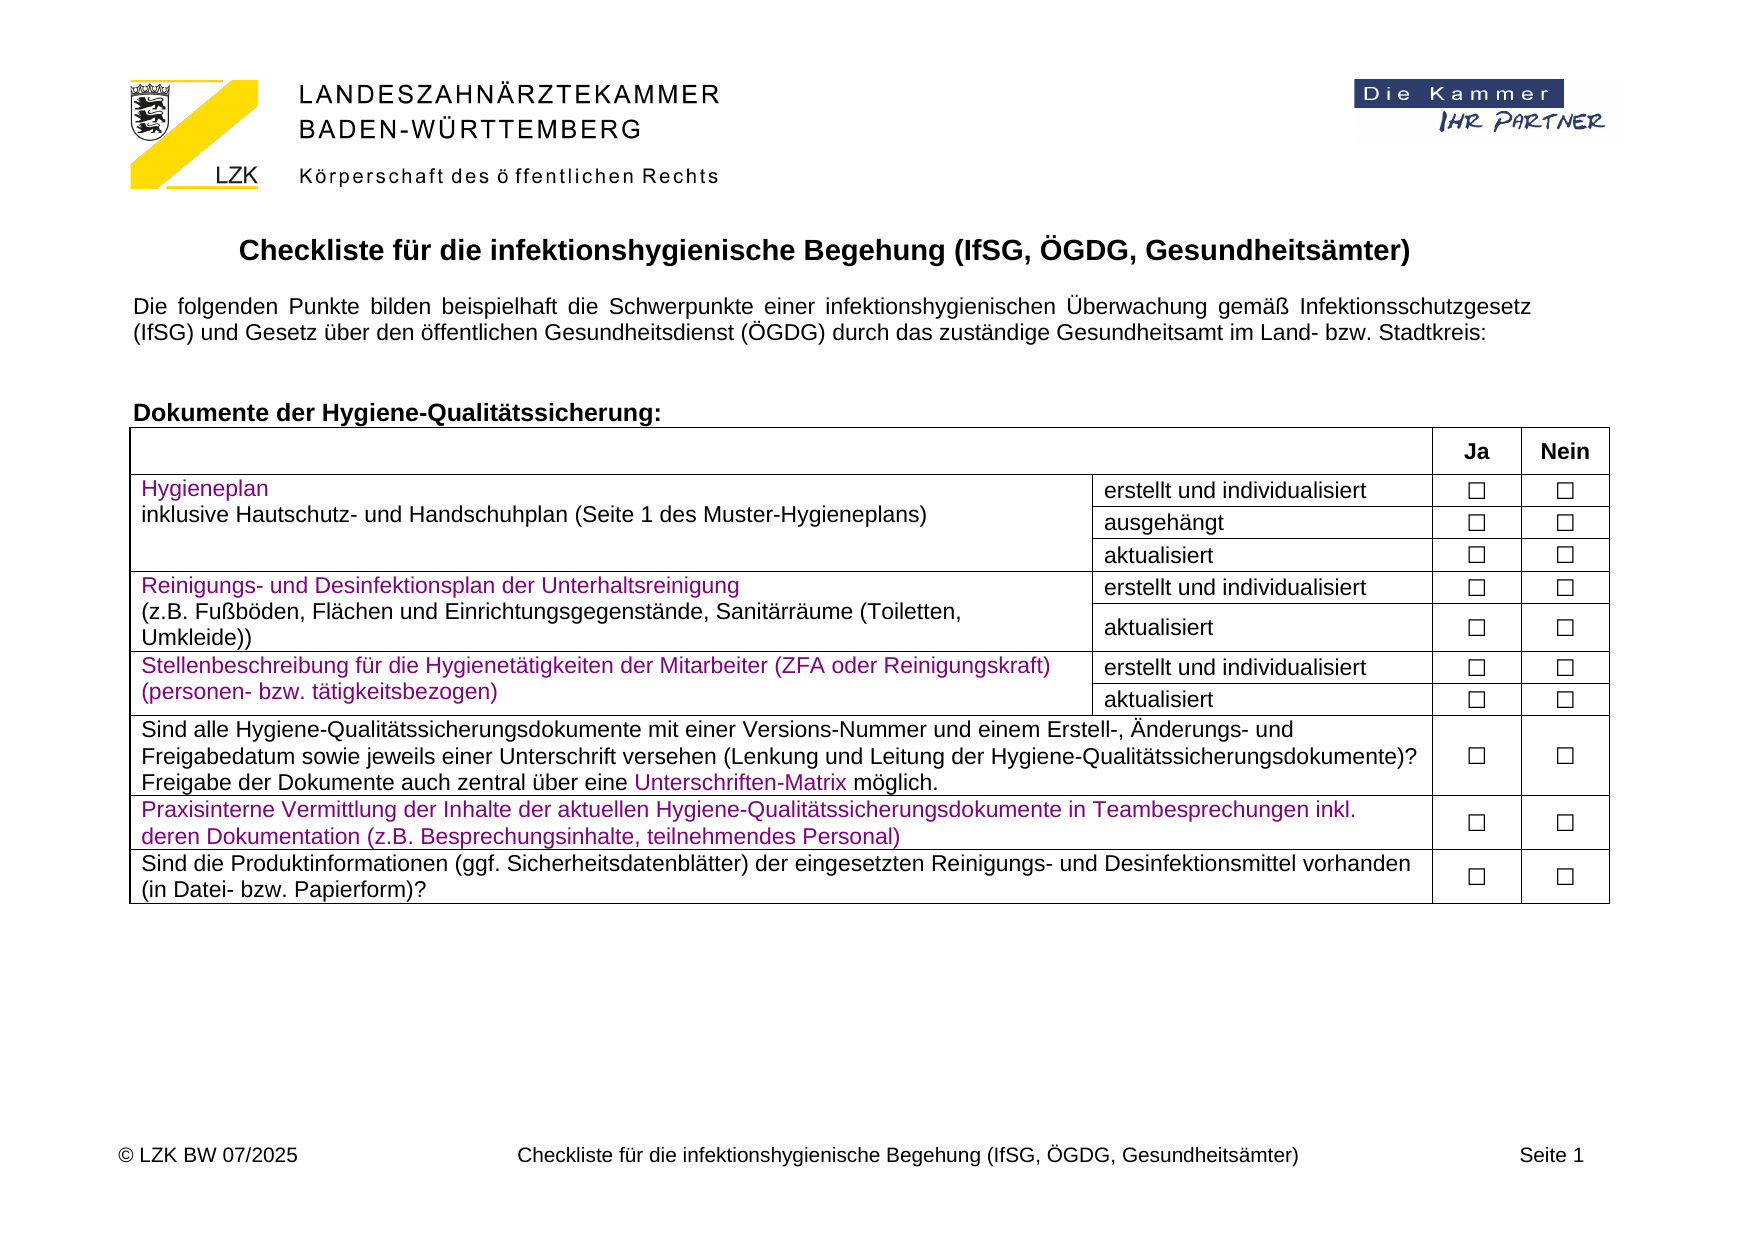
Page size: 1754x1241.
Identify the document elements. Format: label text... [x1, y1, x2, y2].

table_cell aktualisiert [1093, 604, 1432, 651]
table_cell Praxisinterne Vermittlung der Inhalte der aktuellen Hygiene-Qualitätssicherungsdokumente in Teambesprechungen inkl. deren Dokumentation (z.B. Besprechungsinhalte, teilnehmendes Personal) [131, 796, 1432, 849]
table_cell ausgehängt [1093, 507, 1432, 538]
table_cell erstellt und individualisiert [1093, 652, 1432, 683]
table_cell Hygieneplan inklusive Hautschutz- und Handschuhplan (Seite 1 des Muster-Hygieneplans) [131, 475, 1092, 571]
table_header Nein [1522, 428, 1609, 474]
table_cell Sind alle Hygiene-Qualitätssicherungsdokumente mit einer Versions-Nummer und einem Erstell-, Änderungs- und Freigabedatum sowie jeweils einer Unterschrift versehen (Lenkung und Leitung der Hygiene-Qualitätssicherungsdokumente)? Freigabe der Dokumente auch zentral über eine Unterschriften-Matrix möglich. [131, 716, 1432, 795]
picture [1354, 79, 1626, 146]
text Dokumente der Hygiene-Qualitätssicherung: [133, 398, 1532, 427]
table_cell erstellt und individualisiert [1093, 572, 1432, 603]
table_cell aktualisiert [1093, 684, 1432, 715]
table_cell [1522, 716, 1609, 795]
picture [130, 80, 722, 189]
table_header [131, 428, 1432, 474]
text Die folgenden Punkte bilden beispielhaft die Schwerpunkte einer infektionshygienischen Überwachung gemäß Infektionsschutzgesetz (IfSG) und Gesetz über den öffentlichen Gesundheitsdienst (ÖGDG) durch das zuständige Gesundheitsamt im Land- bzw. Stadtkreis: [133, 293, 1532, 346]
table_cell Sind die Produktinformationen (ggf. Sicherheitsdatenblätter) der eingesetzten Reinigungs- und Desinfektionsmittel vorhanden (in Datei- bzw. Papierform)? [131, 850, 1432, 903]
text Checkliste für die infektionshygienische Begehung (IfSG, ÖGDG, Gesundheitsämter) [118, 233, 1532, 267]
table_cell Stellenbeschreibung für die Hygienetätigkeiten der Mitarbeiter (ZFA oder Reinigungskraft) (personen- bzw. tätigkeitsbezogen) [131, 652, 1092, 715]
table_header Ja [1433, 428, 1521, 474]
table_cell aktualisiert [1093, 539, 1432, 571]
table_cell erstellt und individualisiert [1093, 475, 1432, 506]
table_cell Reinigungs- und Desinfektionsplan der Unterhaltsreinigung (z.B. Fußböden, Flächen und Einrichtungsgegenstände, Sanitärräume (Toiletten, Umkleide)) [131, 572, 1092, 651]
table_cell [1433, 716, 1521, 795]
